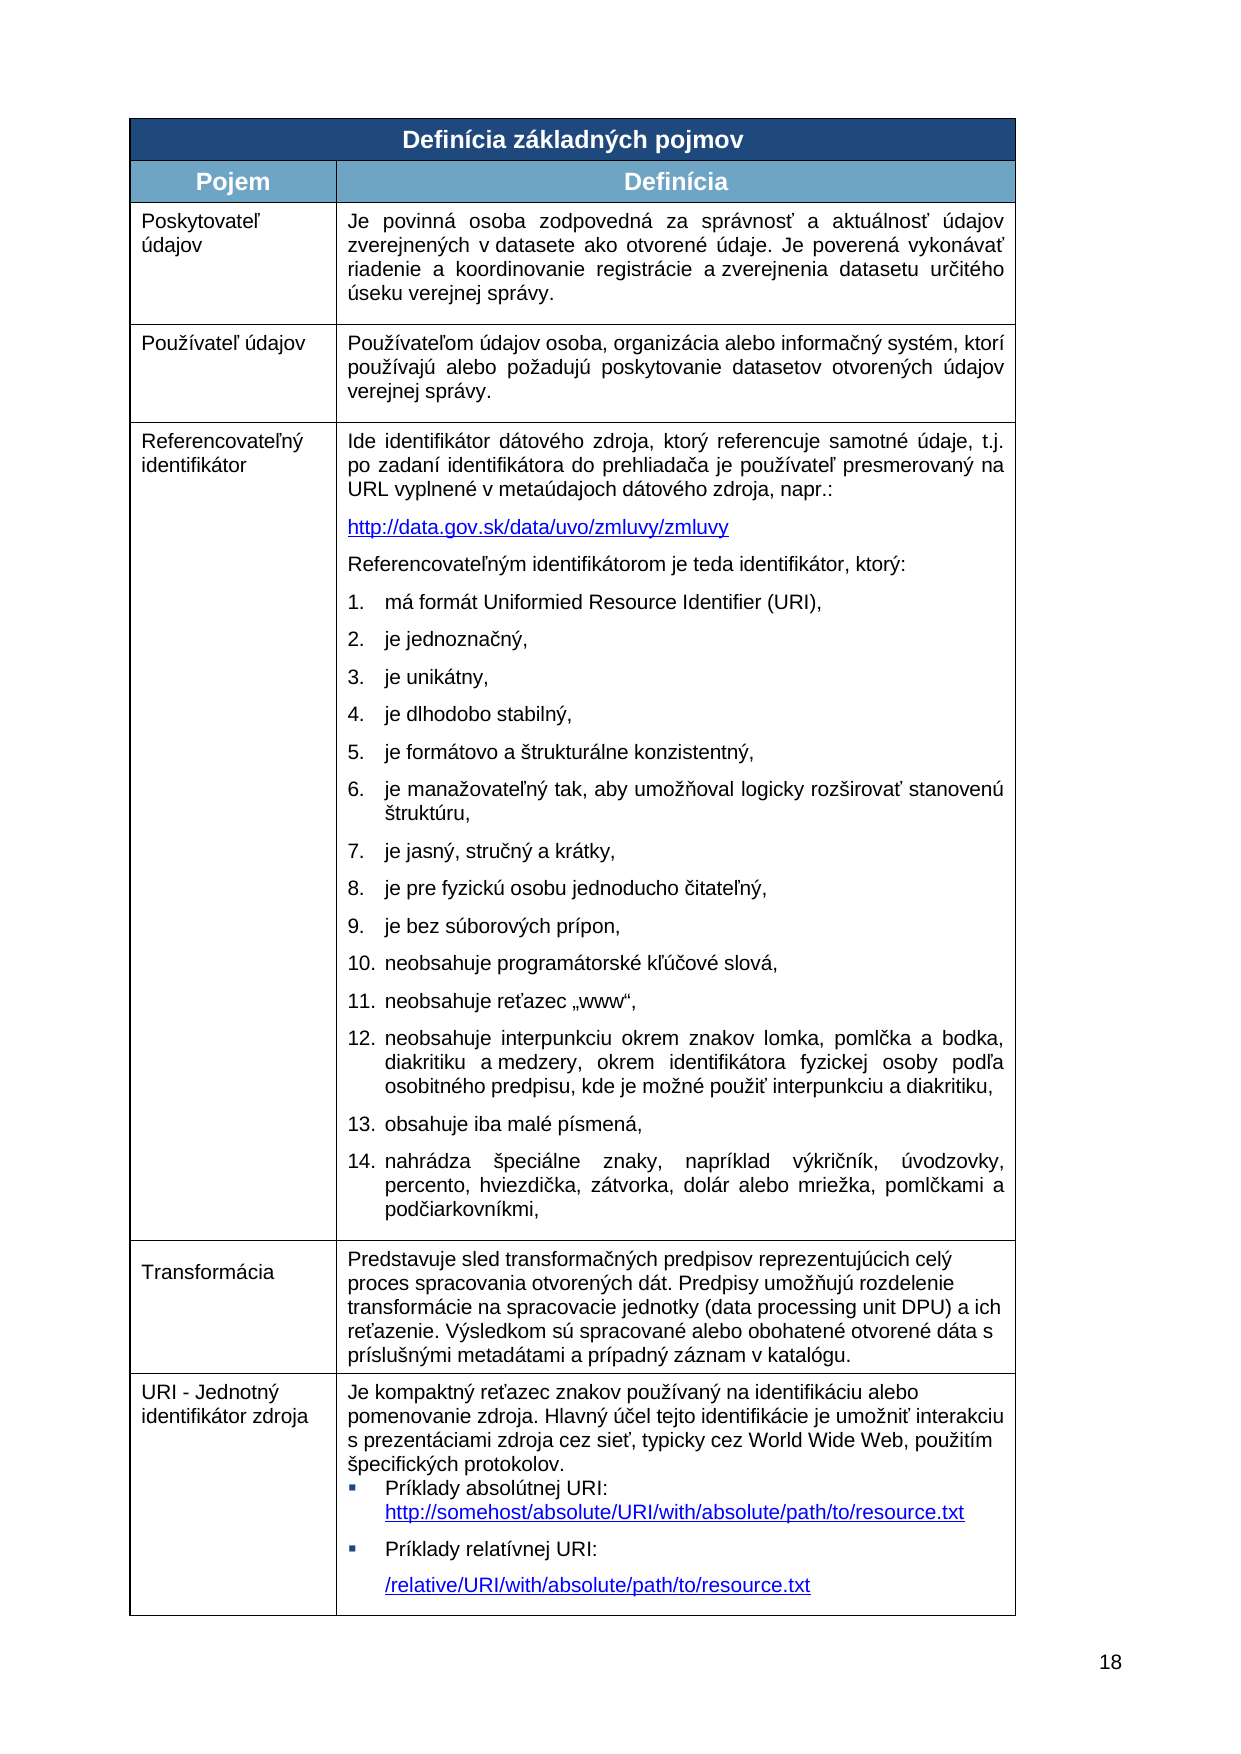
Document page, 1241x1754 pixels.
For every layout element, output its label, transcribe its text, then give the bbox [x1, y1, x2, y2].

table_header Definícia základných pojmov [131, 119, 1015, 160]
table_cell Ide identifikátor dátového zdroja, ktorý referencuje samotné údaje, t.j. po zadaní identifikátora do prehliadača je používateľ presmerovaný na URL vyplnené v metaúdajoch dátového zdroja, napr.: http://data.gov.sk/data/uvo/zmluvy/zmluvy Referencovateľným identifikátorom je teda identifikátor, ktorý: má formát Uniformied Resource Identifier (URI), je jednoznačný, je unikátny, je dlhodobo stabilný, je formátovo a štrukturálne konzistentný, je manažovateľný tak, aby umožňoval logicky rozširovať stanovenú štruktúru, je jasný, stručný a krátky, je pre fyzickú osobu jednoducho čitateľný, je bez súborových prípon, neobsahuje programátorské kľúčové slová, neobsahuje reťazec „www“, neobsahuje interpunkciu okrem znakov lomka, pomlčka a bodka, diakritiku a medzery, okrem identifikátora fyzickej osoby podľa osobitného predpisu, kde je možné použiť interpunkciu a diakritiku, obsahuje iba malé písmená, nahrádza špeciálne znaky, napríklad výkričník, úvodzovky, percento, hviezdička, zátvorka, dolár alebo mriežka, pomlčkami a podčiarkovníkmi, [337, 423, 1015, 1240]
table_cell Poskytovateľ údajov [131, 203, 336, 324]
table_cell Je povinná osoba zodpovedná za správnosť a aktuálnosť údajov zverejnených v datasete ako otvorené údaje. Je poverená vykonávať riadenie a koordinovanie registrácie a zverejnenia datasetu určitého úseku verejnej správy. [337, 203, 1015, 324]
table_cell Referencovateľný identifikátor [131, 423, 336, 1240]
table_cell Používateľ údajov [131, 325, 336, 422]
table_cell Definícia [337, 161, 1015, 202]
table_cell URI - Jednotný identifikátor zdroja [131, 1374, 336, 1615]
table_cell Transformácia [131, 1241, 336, 1373]
table_cell Predstavuje sled transformačných predpisov reprezentujúcich celý proces spracovania otvorených dát. Predpisy umožňujú rozdelenie transformácie na spracovacie jednotky (data processing unit DPU) a ich reťazenie. Výsledkom sú spracované alebo obohatené otvorené dáta s príslušnými metadátami a prípadný záznam v katalógu. [337, 1241, 1015, 1373]
table_cell Pojem [131, 161, 336, 202]
table_cell Je kompaktný reťazec znakov používaný na identifikáciu alebo pomenovanie zdroja. Hlavný účel tejto identifikácie je umožniť interakciu s prezentáciami zdroja cez sieť, typicky cez World Wide Web, použitím špecifických protokolov. Príklady absolútnej URI: http://somehost/absolute/URI/with/absolute/path/to/resource.txt Príklady relatívnej URI: /relative/URI/with/absolute/path/to/resource.txt [337, 1374, 1015, 1615]
table_cell Používateľom údajov osoba, organizácia alebo informačný systém, ktorí používajú alebo požadujú poskytovanie datasetov otvorených údajov verejnej správy. [337, 325, 1015, 422]
